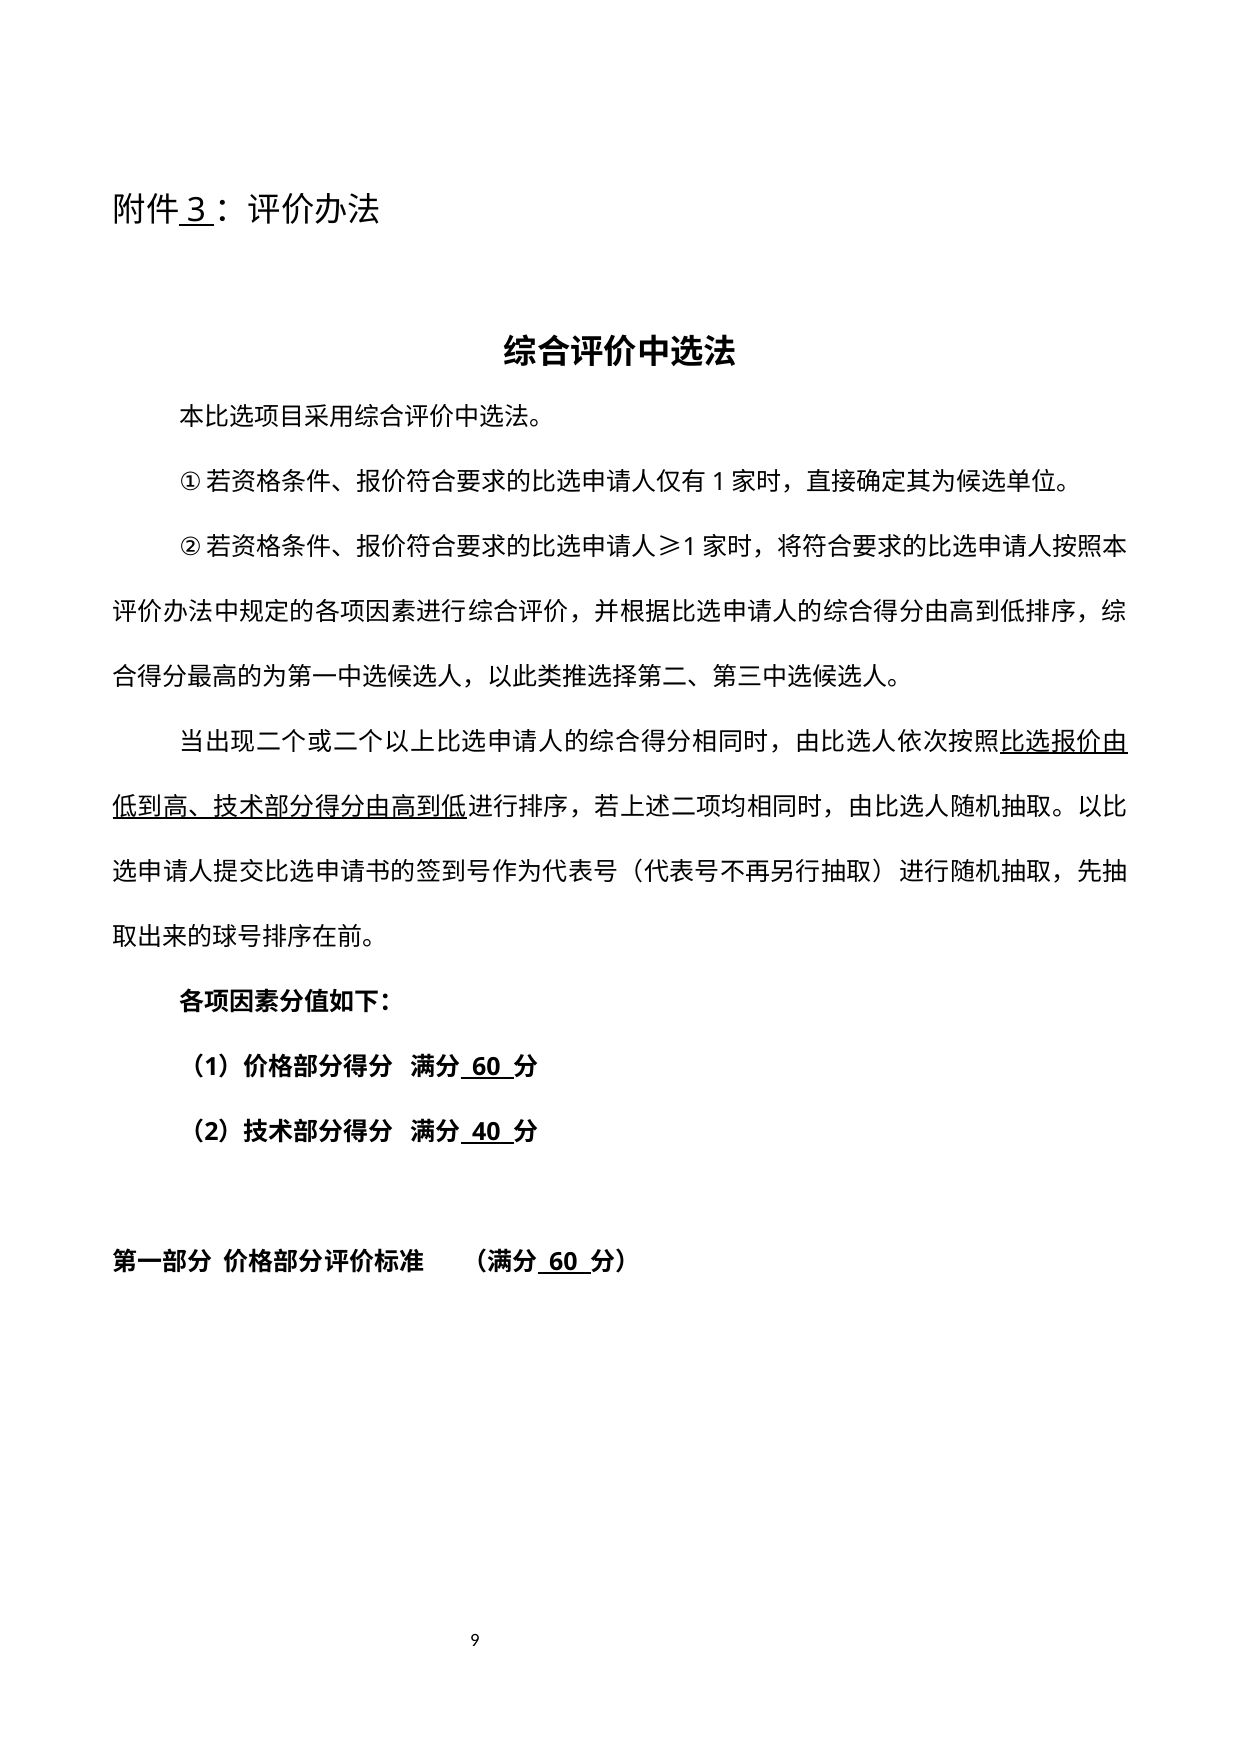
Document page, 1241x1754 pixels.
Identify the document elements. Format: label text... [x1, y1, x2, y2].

text 当出现二个或二个以上比选申请人的综合得分相同时，由比选人依次按照比选报价由低到高、技术部分得分由高到低进行排序，若上述二项均相同时，由比选人随机抽取。以比选申请人提交比选申请书的签到号作为代表号（代表号不再另行抽取）进行随机抽取，先抽取出来的球号排序在前。 [112, 707, 1128, 967]
title 第一部分 价格部分评价标准 （满分 60 分） [112, 1227, 1128, 1292]
text ①若资格条件、报价符合要求的比选申请人仅有1家时，直接确定其为候选单位。 [112, 447, 1128, 512]
text ②若资格条件、报价符合要求的比选申请人≥1家时，将符合要求的比选申请人按照本评价办法中规定的各项因素进行综合评价，并根据比选申请人的综合得分由高到低排序，综合得分最高的为第一中选候选人，以此类推选择第二、第三中选候选人。 [112, 512, 1128, 707]
text 综合评价中选法 [112, 317, 1128, 382]
text （1）价格部分得分 满分 60 分 [112, 1032, 1128, 1097]
text 各项因素分值如下： [112, 967, 1128, 1032]
text （2）技术部分得分 满分 40 分 [112, 1097, 1128, 1162]
text 本比选项目采用综合评价中选法。 [112, 382, 1128, 447]
text 附件 3 ：评价办法 [112, 174, 1128, 239]
